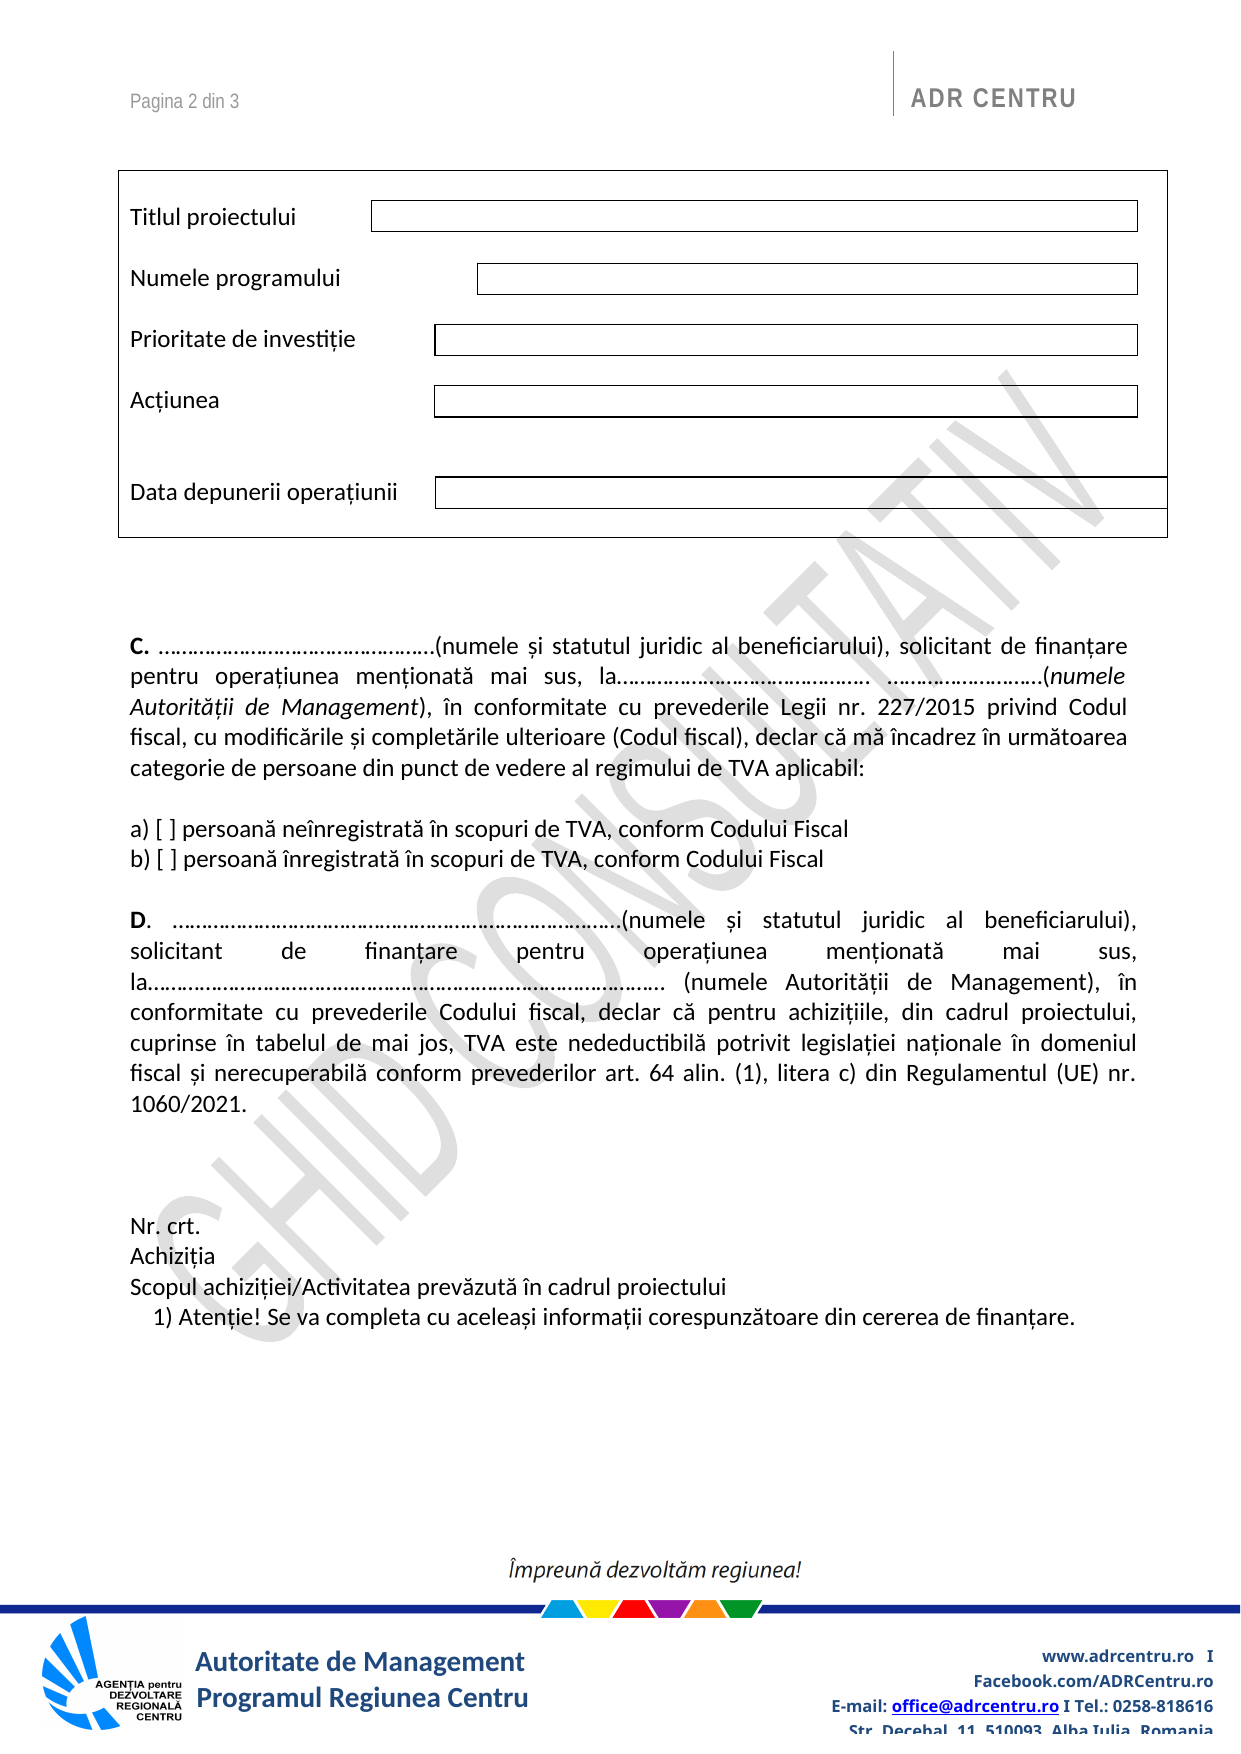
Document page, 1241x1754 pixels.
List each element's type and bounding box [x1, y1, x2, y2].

picture [574, 1600, 1241, 1618]
picture [0, 1600, 550, 1730]
picture [495, 1556, 814, 1583]
